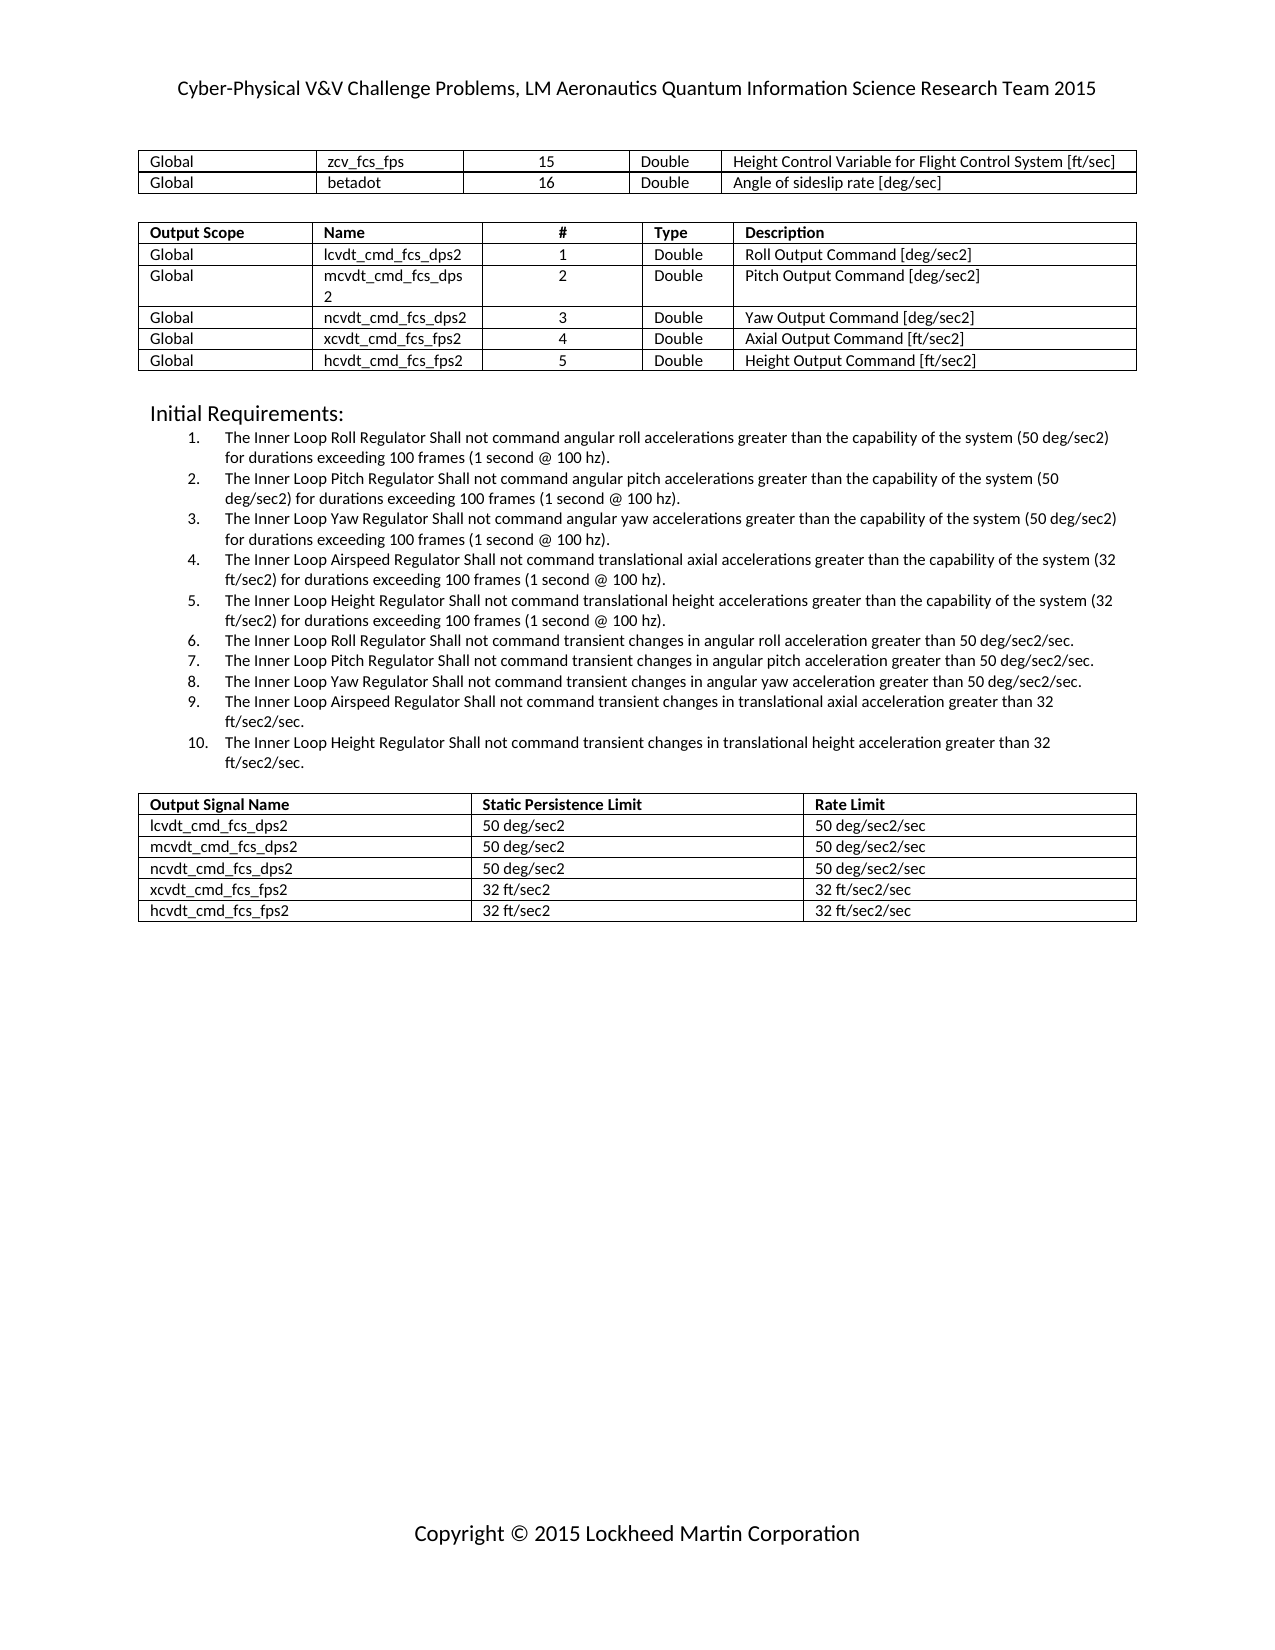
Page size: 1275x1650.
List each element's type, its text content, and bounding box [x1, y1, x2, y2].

table_header Static Persistence Limit [472, 794, 803, 814]
table_cell ncvdt_cmd_fcs_dps2 [139, 858, 471, 878]
table_cell Double [643, 266, 733, 306]
table_cell betadot [317, 173, 463, 193]
table_cell lcvdt_cmd_fcs_dps2 [313, 244, 482, 264]
table_cell 2 [483, 266, 642, 306]
table_cell Double [630, 151, 721, 171]
table_cell Height Control Variable for Flight Control System [ft/sec] [722, 151, 1136, 171]
table_header Output Signal Name [139, 794, 471, 814]
list The Inner Loop Airspeed Regulator Shall not command transient changes in translational axial acceleration greater than 32 ft/sec2/sec. [187, 691, 1125, 732]
table_cell 32 ft/sec2 [472, 879, 803, 900]
table_header Description [734, 223, 1136, 243]
table_cell Global [139, 151, 316, 171]
table_cell Global [139, 307, 312, 327]
table_header Output Scope [139, 223, 312, 243]
table_cell hcvdt_cmd_fcs_fps2 [313, 350, 482, 370]
table_cell 4 [483, 329, 642, 349]
table_cell Roll Output Command [deg/sec2] [734, 244, 1136, 264]
table_cell 32 ft/sec2/sec [804, 901, 1136, 921]
table_cell 32 ft/sec2/sec [804, 879, 1136, 900]
table_cell xcvdt_cmd_fcs_fps2 [313, 329, 482, 349]
text Initial Requirements: [150, 399, 1125, 427]
table_cell 32 ft/sec2 [472, 901, 803, 921]
table_cell Double [643, 350, 733, 370]
list The Inner Loop Pitch Regulator Shall not command transient changes in angular pitch acceleration greater than 50 deg/sec2/sec. [187, 651, 1125, 671]
table_cell 50 deg/sec2 [472, 815, 803, 836]
table_cell Global [139, 350, 312, 370]
table_cell 50 deg/sec2 [472, 837, 803, 857]
table_cell 50 deg/sec2 [472, 858, 803, 878]
table_cell xcvdt_cmd_fcs_fps2 [139, 879, 471, 900]
list The Inner Loop Yaw Regulator Shall not command angular yaw accelerations greater than the capability of the system (50 deg/sec2) for durations exceeding 100 frames (1 second @ 100 hz). [187, 508, 1125, 549]
table_cell 5 [483, 350, 642, 370]
list The Inner Loop Roll Regulator Shall not command angular roll accelerations greater than the capability of the system (50 deg/sec2) for durations exceeding 100 frames (1 second @ 100 hz). [187, 427, 1125, 468]
table_cell 15 [464, 151, 629, 171]
table_cell Global [139, 173, 316, 193]
table_header Rate Limit [804, 794, 1136, 814]
table_cell Axial Output Command [ft/sec2] [734, 329, 1136, 349]
table_cell mcvdt_cmd_fcs_dps2 [313, 266, 482, 306]
table_cell Double [643, 307, 733, 327]
list The Inner Loop Roll Regulator Shall not command transient changes in angular roll acceleration greater than 50 deg/sec2/sec. [187, 630, 1125, 651]
table_cell Height Output Command [ft/sec2] [734, 350, 1136, 370]
table_cell zcv_fcs_fps [317, 151, 463, 171]
table_cell Pitch Output Command [deg/sec2] [734, 266, 1136, 306]
table_cell lcvdt_cmd_fcs_dps2 [139, 815, 471, 836]
table_cell Angle of sideslip rate [deg/sec] [722, 173, 1136, 193]
table_cell Global [139, 244, 312, 264]
table_header Type [643, 223, 733, 243]
table_cell Double [630, 173, 721, 193]
table_cell ncvdt_cmd_fcs_dps2 [313, 307, 482, 327]
table_cell Global [139, 329, 312, 349]
table_cell Yaw Output Command [deg/sec2] [734, 307, 1136, 327]
list The Inner Loop Height Regulator Shall not command translational height accelerations greater than the capability of the system (32 ft/sec2) for durations exceeding 100 frames (1 second @ 100 hz). [187, 590, 1125, 630]
list The Inner Loop Pitch Regulator Shall not command angular pitch accelerations greater than the capability of the system (50 deg/sec2) for durations exceeding 100 frames (1 second @ 100 hz). [187, 468, 1125, 508]
table_header Name [313, 223, 482, 243]
table_cell mcvdt_cmd_fcs_dps2 [139, 837, 471, 857]
table_cell 50 deg/sec2/sec [804, 858, 1136, 878]
list The Inner Loop Airspeed Regulator Shall not command translational axial accelerations greater than the capability of the system (32 ft/sec2) for durations exceeding 100 frames (1 second @ 100 hz). [187, 549, 1125, 590]
table_cell hcvdt_cmd_fcs_fps2 [139, 901, 471, 921]
table_header # [483, 223, 642, 243]
table_cell Double [643, 244, 733, 264]
table_cell 3 [483, 307, 642, 327]
table_cell 50 deg/sec2/sec [804, 837, 1136, 857]
list The Inner Loop Height Regulator Shall not command transient changes in translational height acceleration greater than 32 ft/sec2/sec. [187, 732, 1125, 773]
table_cell Global [139, 266, 312, 306]
table_cell 50 deg/sec2/sec [804, 815, 1136, 836]
table_cell Double [643, 329, 733, 349]
table_cell 1 [483, 244, 642, 264]
list The Inner Loop Yaw Regulator Shall not command transient changes in angular yaw acceleration greater than 50 deg/sec2/sec. [187, 671, 1125, 691]
table_cell 16 [464, 173, 629, 193]
